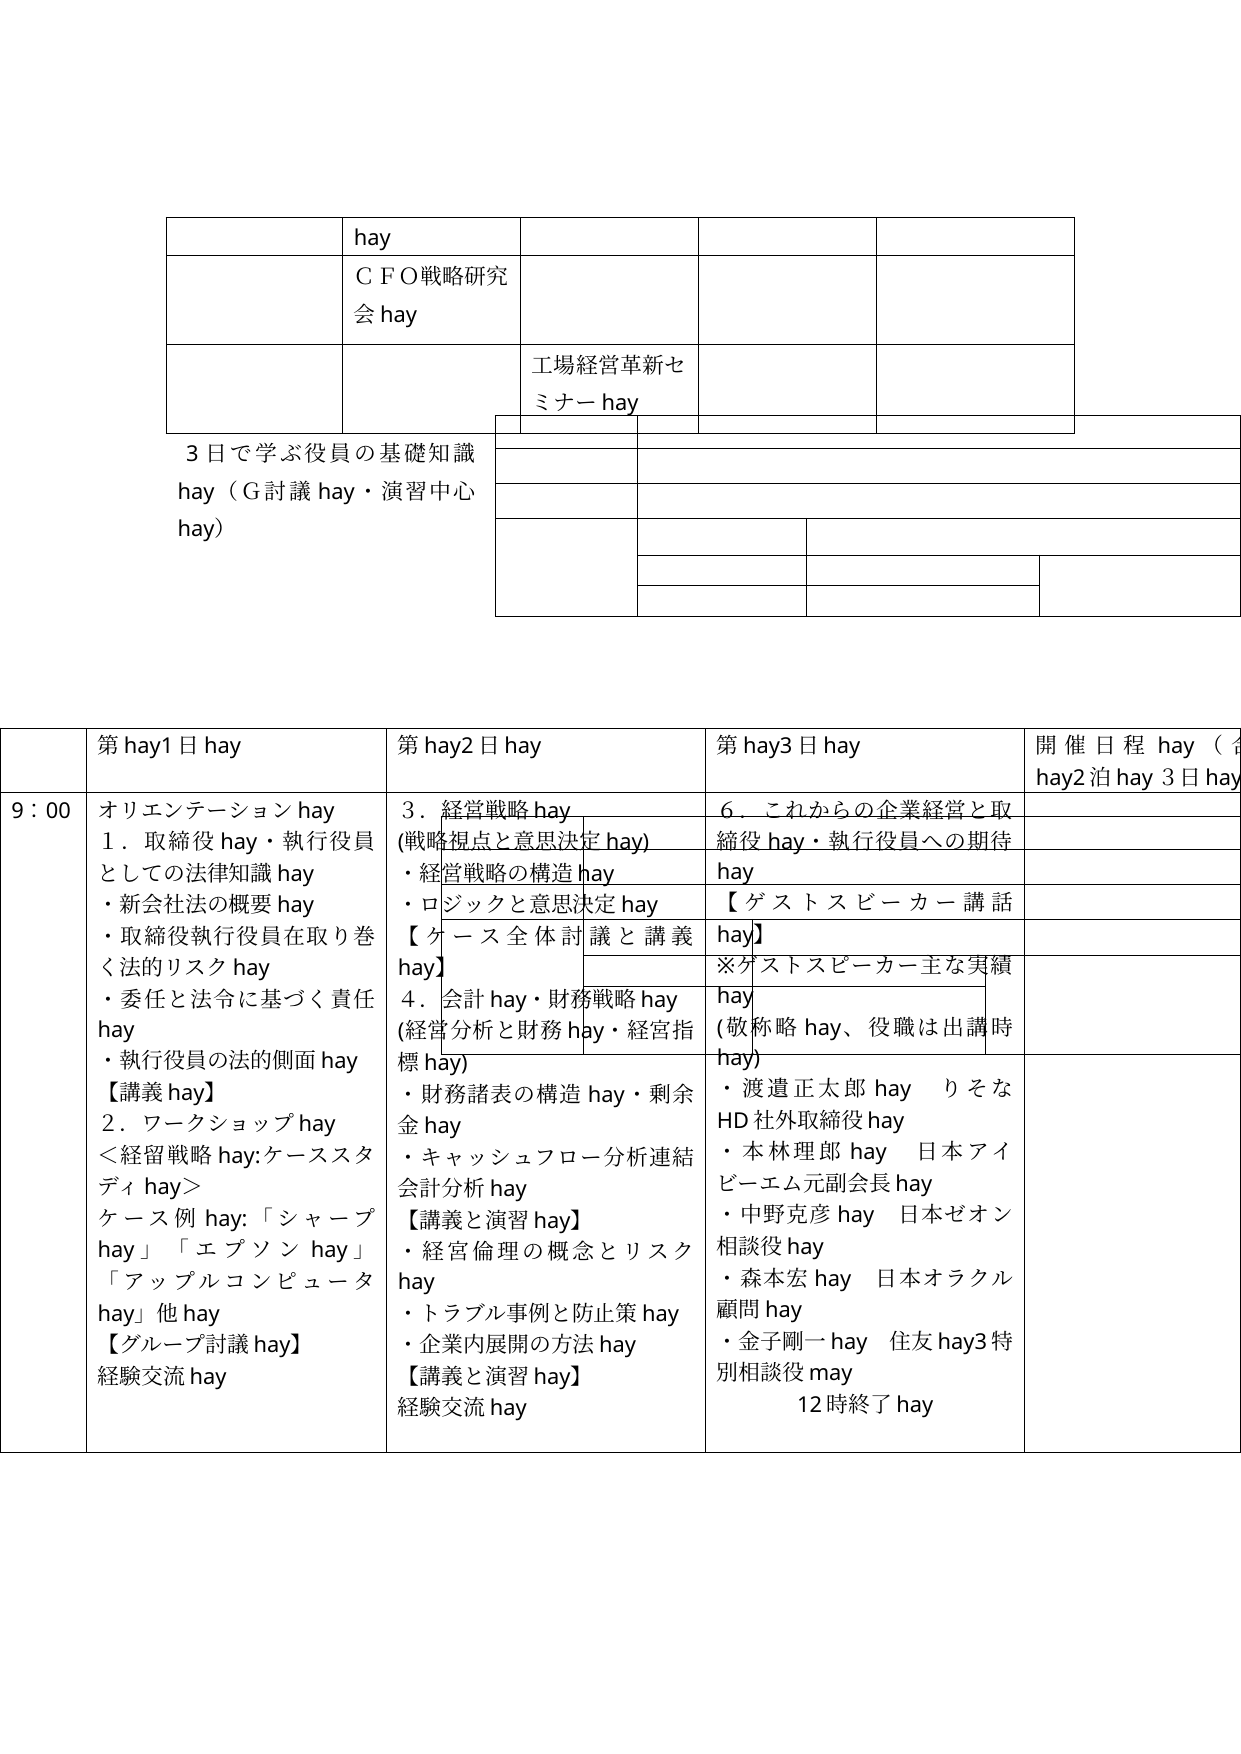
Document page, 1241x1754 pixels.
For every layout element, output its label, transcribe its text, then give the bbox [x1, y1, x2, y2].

table_cell [442, 850, 583, 884]
table_header [496, 416, 637, 448]
table_cell [584, 850, 1240, 884]
table_cell [807, 556, 1039, 585]
table_cell [986, 956, 1240, 1054]
table_cell ＣＦＯ戦略研究会hay [343, 256, 520, 344]
table_cell オリエンテーションhay １．取締役hay・執行役員としての法律知識hay ・新会社法の概要hay ・取締役執行役員在取り巻く法的リスクhay ・委任と法令に基づく責任hay ・執行役員の法的側面hay 【講義hay】 ２．ワークショップhay ＜経留戦略hay:ケーススタディhay＞ ケース例hay:「シャープhay」「エプソンhay」「アップルコンピュータhay」他hay 【グループ討議hay】 経験交流hay [87, 793, 386, 1452]
table_cell [877, 345, 1074, 415]
table_cell [699, 256, 876, 344]
table_header [638, 416, 1240, 448]
table_cell [584, 987, 752, 1054]
table_cell [584, 920, 752, 955]
table_cell [753, 987, 985, 1054]
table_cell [343, 218, 520, 255]
table_cell [1025, 1055, 1240, 1452]
table_cell 9：00 [1, 793, 86, 1452]
table_header [1, 729, 86, 792]
table_cell [877, 218, 1074, 255]
table_cell [807, 586, 1039, 616]
table_cell [1025, 793, 1240, 816]
table_header [584, 817, 1240, 849]
table_cell [442, 885, 583, 919]
table_cell [699, 345, 876, 415]
table_cell [167, 256, 342, 344]
text 3日で学ぶ役員の基礎知識hay（Ｇ討議hay・演習中心hay） [177, 434, 495, 546]
table_cell [584, 885, 1240, 919]
table_cell [877, 256, 1074, 344]
table_cell [638, 519, 806, 554]
table_cell [496, 519, 637, 616]
table_cell [167, 345, 342, 433]
table_header 第hay1日hay [87, 729, 386, 792]
table_cell [699, 218, 876, 255]
table_cell 工場経営革新セミナーhay [521, 345, 698, 415]
table_header 第hay3日hay [706, 729, 1024, 792]
table_cell [638, 449, 1240, 483]
table_cell [496, 484, 637, 518]
table_cell [496, 449, 637, 483]
table_cell ３．経営戦略hay (戦略視点と意思決定hay) ・経営戦略の構造hay ・ロジックと意思決定hay 【ケース全体討議と講義hay】 ４．会計hay・財務戦略hay (経営分析と財務hay・経宮指標hay) ・財務諸表の構造hay・剰余金hay ・キャッシュフロー分析連結会計分析hay 【講義と演習hay】 ・経宮倫理の概念とリスクhay ・トラブル事例と防止策hay ・企業内展開の方法hay 【講義と演習hay】 経験交流hay [387, 793, 705, 1452]
table_cell [521, 256, 698, 344]
table_cell [753, 920, 1240, 955]
table_cell [343, 345, 520, 433]
table_cell [521, 218, 698, 255]
table_header 第hay2日hay [387, 729, 705, 792]
table_cell [1040, 556, 1240, 616]
table_cell [753, 956, 985, 986]
table_cell [442, 920, 583, 1054]
table_cell [638, 484, 1240, 518]
table_cell [584, 956, 752, 986]
table_header [442, 817, 583, 849]
table_header 開催日程hay（合宿hay2泊hay３日hay） [1025, 729, 1240, 792]
table_cell ６．これからの企業経営と取締役hay・執行役員への期待hay 【ゲストスビーカー講話hay】 ※ゲストスピーカー主な実績hay (敬称略hay、役職は出講時hay) ・渡遺正太郎hay りそなHD社外取締役hay ・本林理郎hay 日本アイビーエム元副会長hay ・中野克彦hay 日本ゼオン相談役hay ・森本宏hay 日本オラクル顧問hay ・金子剛一hay 住友hay3特別相談役may 12時終了hay [706, 1055, 1024, 1452]
table_cell [167, 218, 342, 255]
table_cell [638, 586, 806, 616]
table_cell [638, 556, 806, 585]
table_cell [807, 519, 1240, 554]
